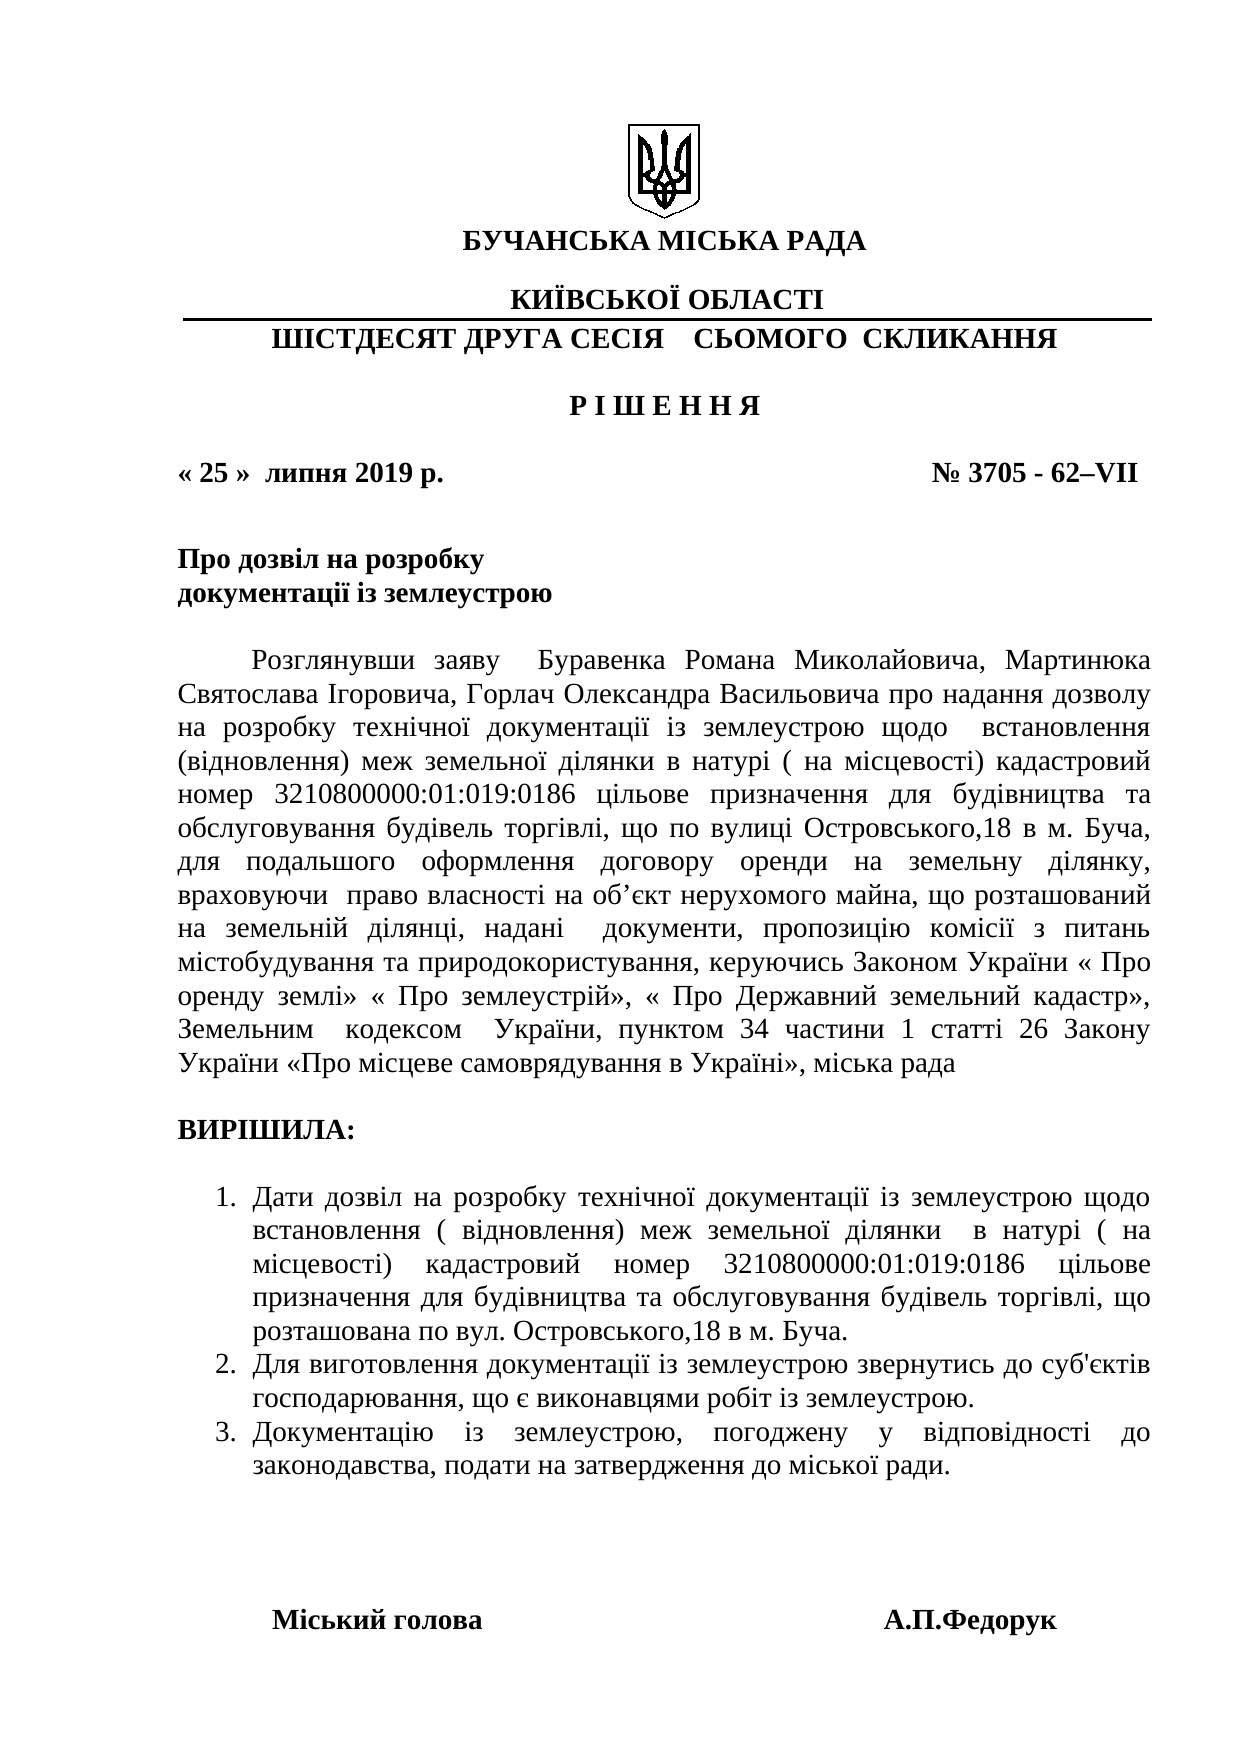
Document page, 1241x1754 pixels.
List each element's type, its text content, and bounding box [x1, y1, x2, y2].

text БУЧАНСЬКА МІСЬКА РАДА [177, 223, 1152, 256]
list Для виготовлення документації із землеустрою звернутись до суб'єктів господарювання, що є виконавцями робіт із землеустрою. [215, 1347, 1152, 1414]
text Міський голова А.П.Федорук [177, 1602, 1152, 1636]
text ШІСТДЕСЯТ ДРУГА СЕСІЯ СЬОМОГО СКЛИКАННЯ [177, 321, 1152, 354]
text ВИРІШИЛА: [177, 1112, 1152, 1145]
text « 25 » липня 2019 р. № 3705 - 62–VІІ [177, 455, 1152, 489]
text Р І Ш Е Н Н Я [177, 388, 1152, 422]
list Документацію із землеустрою, погоджену у відповідності до законодавства, подати на затвердження до міської ради. [215, 1414, 1152, 1481]
text документації із землеустрою [177, 575, 1152, 609]
text Про дозвіл на розробку [177, 542, 1152, 575]
list Дати дозвіл на розробку технічної документації із землеустрою щодо встановлення ( відновлення) меж земельної ділянки в натурі ( на місцевості) кадастровий номер 3210800000:01:019:0186 цільове призначення для будівництва та обслуговування будівель торгівлі, що розташована по вул. Островського,18 в м. Буча. [215, 1179, 1152, 1347]
text Розглянувши заяву Буравенка Романа Миколайовича, Мартинюка Святослава Ігоровича, Горлач Олександра Васильовича про надання дозволу на розробку технічної документації із землеустрою щодо встановлення (відновлення) меж земельної ділянки в натурі ( на місцевості) кадастровий номер 3210800000:01:019:0186 цільове призначення для будівництва та обслуговування будівель торгівлі, що по вулиці Островського,18 в м. Буча, для подальшого оформлення договору оренди на земельну ділянку, враховуючи право власності на об’єкт нерухомого майна, що розташований на земельній ділянці, надані документи, пропозицію комісії з питань містобудування та природокористування, керуючись Законом України « Про оренду землі» « Про землеустрій», « Про Державний земельний кадастр», Земельним кодексом України, пунктом 34 частини 1 статті 26 Закону України «Про місцеве самоврядування в Україні», міська рада [177, 642, 1152, 1078]
text КИЇВСЬКОЇ ОБЛАСТІ [183, 282, 1152, 318]
